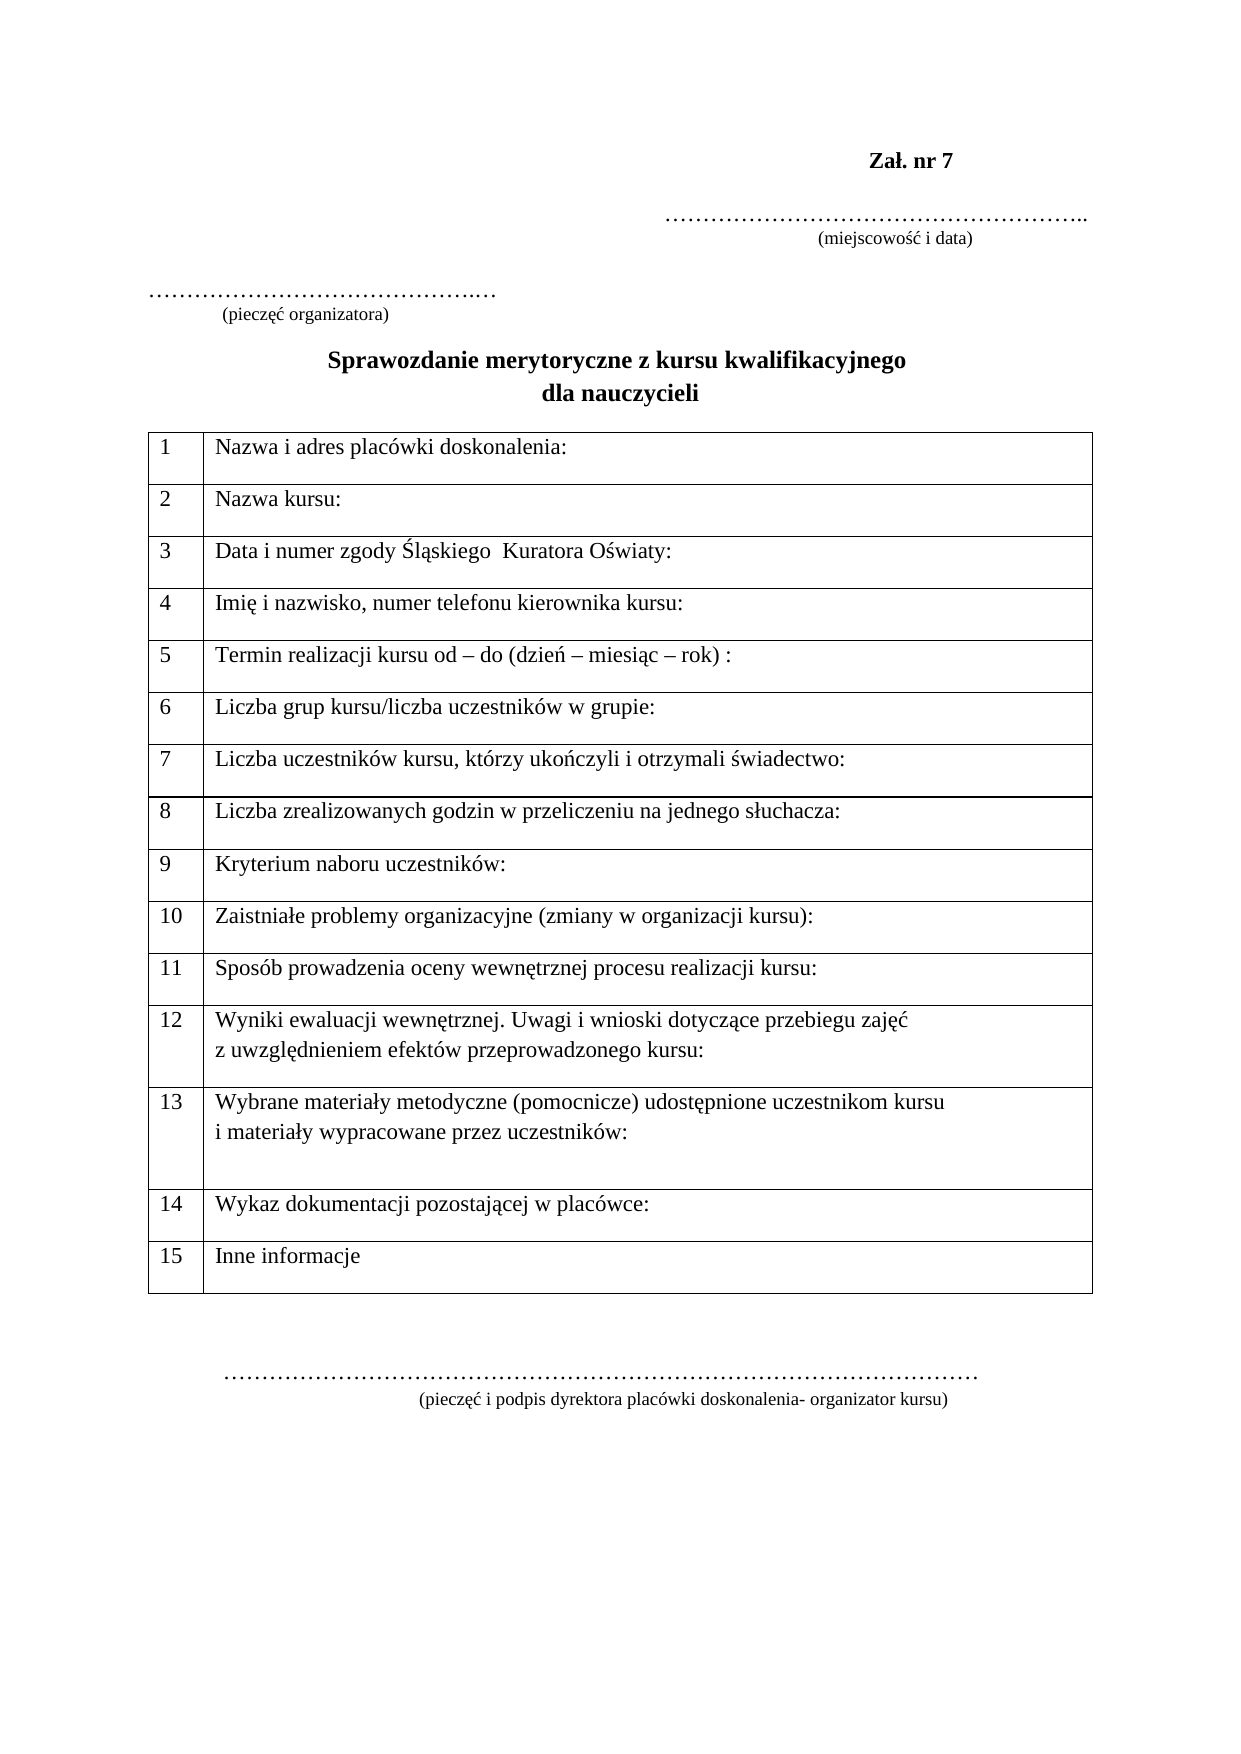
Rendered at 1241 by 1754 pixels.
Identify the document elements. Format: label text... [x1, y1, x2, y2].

table_cell 4 [149, 589, 203, 640]
list ……………………………………………………………………………………… [223, 1326, 1093, 1384]
table_cell Liczba uczestników kursu, którzy ukończyli i otrzymali świadectwo: [204, 745, 1092, 796]
table_header Nazwa i adres placówki doskonalenia: [204, 433, 1092, 484]
table_cell 12 [149, 1006, 203, 1087]
text (miejscowość i data) [148, 227, 1093, 248]
table_cell Data i numer zgody Śląskiego Kuratora Oświaty: [204, 537, 1092, 588]
table_cell 13 [149, 1088, 203, 1189]
table_cell 14 [149, 1190, 203, 1241]
table_cell 11 [149, 954, 203, 1005]
table_cell Liczba grup kursu/liczba uczestników w grupie: [204, 693, 1092, 744]
text Zał. nr 7 [148, 148, 1093, 174]
table_cell 6 [149, 693, 203, 744]
table_cell 3 [149, 537, 203, 588]
table_header 1 [149, 433, 203, 484]
text Sprawozdanie merytoryczne z kursu kwalifikacyjnego dla nauczycieli [148, 345, 1093, 407]
table_cell 5 [149, 641, 203, 692]
table_cell Imię i nazwisko, numer telefonu kierownika kursu: [204, 589, 1092, 640]
table_cell 8 [149, 798, 203, 848]
table_cell 2 [149, 485, 203, 536]
table_cell Wyniki ewaluacji wewnętrznej. Uwagi i wnioski dotyczące przebiegu zajęć z uwzględnieniem efektów przeprowadzonego kursu: [204, 1006, 1092, 1087]
table_cell 15 [149, 1242, 203, 1293]
table_cell Zaistniałe problemy organizacyjne (zmiany w organizacji kursu): [204, 902, 1092, 953]
text ……………………………………………….. [590, 200, 1093, 227]
table_cell 10 [149, 902, 203, 953]
table_cell Wybrane materiały metodyczne (pomocnicze) udostępnione uczestnikom kursu i materiały wypracowane przez uczestników: [204, 1088, 1092, 1189]
table_cell Sposób prowadzenia oceny wewnętrznej procesu realizacji kursu: [204, 954, 1092, 1005]
table_cell Kryterium naboru uczestników: [204, 850, 1092, 901]
table_cell Liczba zrealizowanych godzin w przeliczeniu na jednego słuchacza: [204, 798, 1092, 848]
table_cell Wykaz dokumentacji pozostającej w placówce: [204, 1190, 1092, 1241]
table_cell Nazwa kursu: [204, 485, 1092, 536]
text …………………………………….… [148, 276, 1093, 303]
table_cell 9 [149, 850, 203, 901]
table_cell Inne informacje [204, 1242, 1092, 1293]
text (pieczęć organizatora) [148, 303, 1093, 324]
table_cell Termin realizacji kursu od – do (dzień – miesiąc – rok) : [204, 641, 1092, 692]
text (pieczęć i podpis dyrektora placówki doskonalenia- organizator kursu) [148, 1388, 1093, 1436]
table_cell 7 [149, 745, 203, 796]
